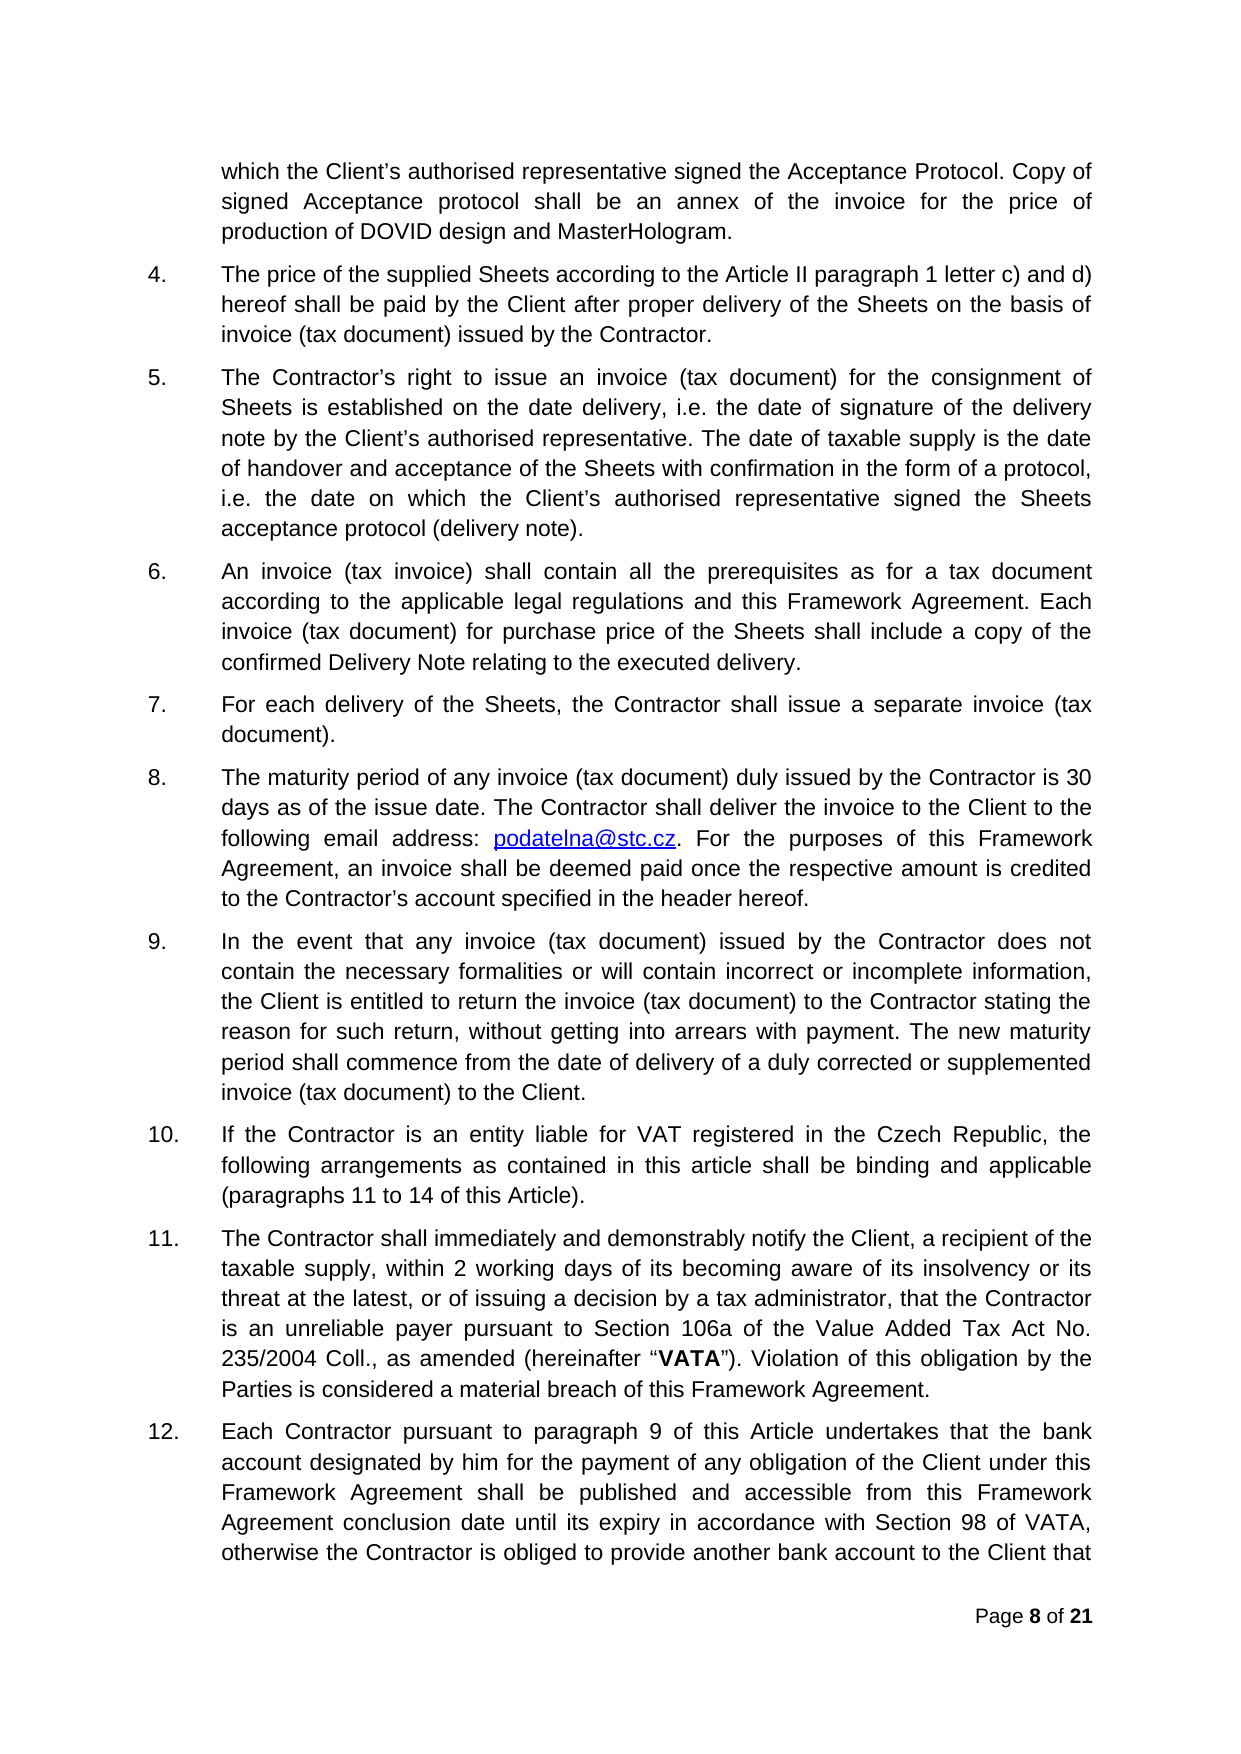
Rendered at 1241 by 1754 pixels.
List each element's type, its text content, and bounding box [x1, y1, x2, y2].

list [148, 1418, 1093, 1565]
list For each delivery of the Sheets, the Contractor shall issue a separate invoice (tax document). [148, 691, 1093, 748]
list If the Contractor is an entity liable for VAT registered in the Czech Republic, the following arrangements as contained in this article shall be binding and applicable (paragraphs 11 to 14 of this Article). [148, 1121, 1093, 1208]
list In the event that any invoice (tax document) issued by the Contractor does not contain the necessary formalities or will contain incorrect or incomplete information, the Client is entitled to return the invoice (tax document) to the Contractor stating the reason for such return, without getting into arrears with payment. The new maturity period shall commence from the date of delivery of a duly corrected or supplemented invoice (tax document) to the Client. [148, 928, 1093, 1105]
list An invoice (tax invoice) shall contain all the prerequisites as for a tax document according to the applicable legal regulations and this Framework Agreement. Each invoice (tax document) for purchase price of the Sheets shall include a copy of the confirmed Delivery Note relating to the executed delivery. [148, 558, 1093, 675]
list The Contractor’s right to issue an invoice (tax document) for the consignment of Sheets is established on the date delivery, i.e. the date of signature of the delivery note by the Client’s authorised representative. The date of taxable supply is the date of handover and acceptance of the Sheets with confirmation in the form of a protocol, i.e. the date on which the Client’s authorised representative signed the Sheets acceptance protocol (delivery note). [148, 364, 1093, 541]
list The Contractor shall immediately and demonstrably notify the Client, a recipient of the taxable supply, within 2 working days of its becoming aware of its insolvency or its threat at the latest, or of issuing a decision by a tax administrator, that the Contractor is an unreliable payer pursuant to Section 106a of the Value Added Tax Act No. 235/2004 Coll., as amended (hereinafter “VATA”). Violation of this obligation by the Parties is considered a material breach of this Framework Agreement. [148, 1224, 1093, 1402]
list The maturity period of any invoice (tax document) duly issued by the Contractor is 30 days as of the issue date. The Contractor shall deliver the invoice to the Client to the following email address: podatelna@stc.cz. For the purposes of this Framework Agreement, an invoice shall be deemed paid once the respective amount is credited to the Contractor’s account specified in the header hereof. [148, 764, 1093, 911]
list The price of the supplied Sheets according to the Article II paragraph 1 letter c) and d) hereof shall be paid by the Client after proper delivery of the Sheets on the basis of invoice (tax document) issued by the Contractor. [148, 261, 1093, 348]
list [148, 158, 1093, 244]
